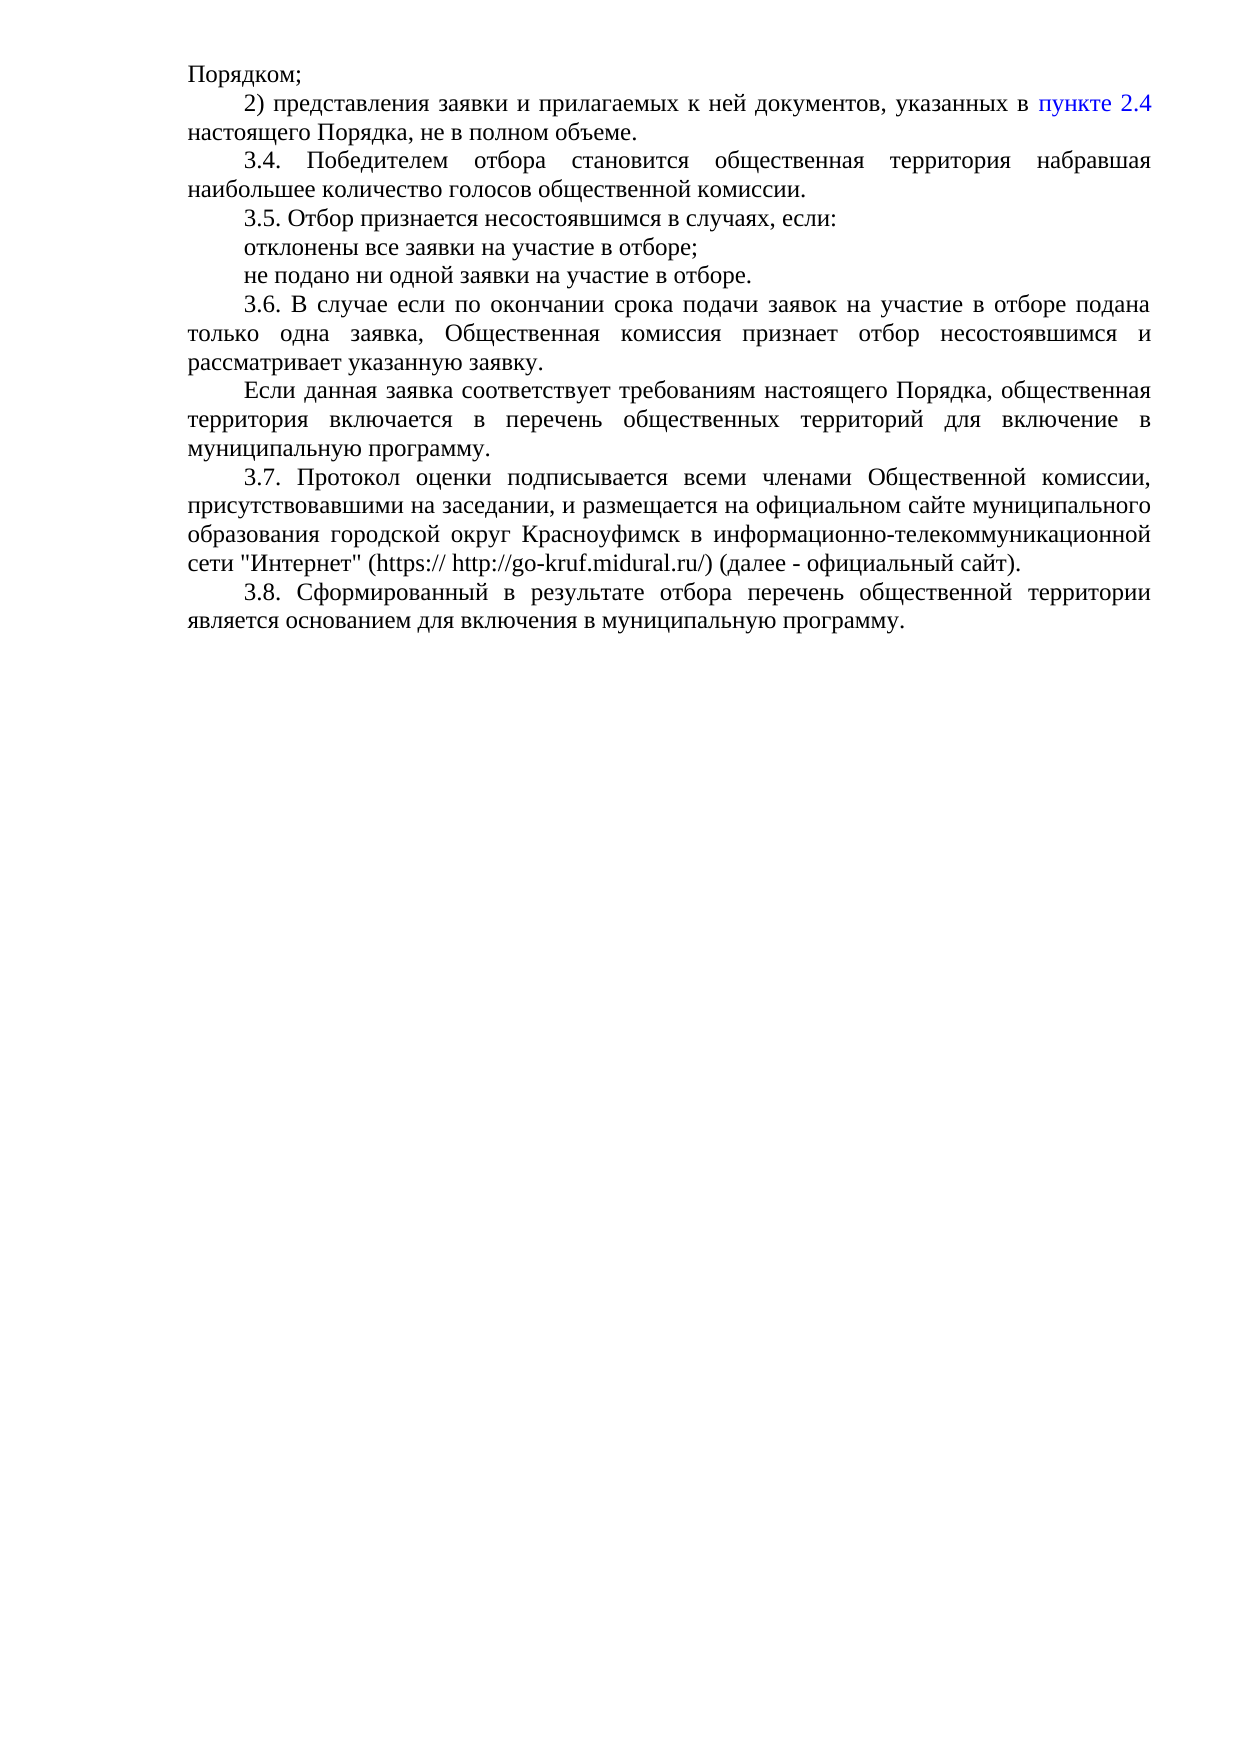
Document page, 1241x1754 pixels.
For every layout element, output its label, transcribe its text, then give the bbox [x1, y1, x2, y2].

text Если данная заявка соответствует требованиям настоящего Порядка, общественная территория включается в перечень общественных территорий для включение в муниципальную программу. [187, 375, 1152, 462]
text 3.6. В случае если по окончании срока подачи заявок на участие в отборе подана только одна заявка, Общественная комиссия признает отбор несостоявшимся и рассматривает указанную заявку. [187, 289, 1152, 375]
text не подано ни одной заявки на участие в отборе. [187, 260, 1152, 289]
text 2) представления заявки и прилагаемых к ней документов, указанных в пункте 2.4 настоящего Порядка, не в полном объеме. [187, 88, 1152, 145]
text 3.4. Победителем отбора становится общественная территория набравшая наибольшее количество голосов общественной комиссии. [187, 145, 1152, 203]
text отклонены все заявки на участие в отборе; [187, 232, 1152, 260]
text 3.7. Протокол оценки подписывается всеми членами Общественной комиссии, присутствовавшими на заседании, и размещается на официальном сайте муниципального образования городской округ Красноуфимск в информационно-телекоммуникационной сети "Интернет" (https:// http://go-kruf.midural.ru/) (далее - официальный сайт). [187, 462, 1152, 577]
text 3.5. Отбор признается несостоявшимся в случаях, если: [187, 203, 1152, 232]
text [187, 59, 1152, 88]
text 3.8. Сформированный в результате отбора перечень общественной территории является основанием для включения в муниципальную программу. [187, 577, 1152, 634]
